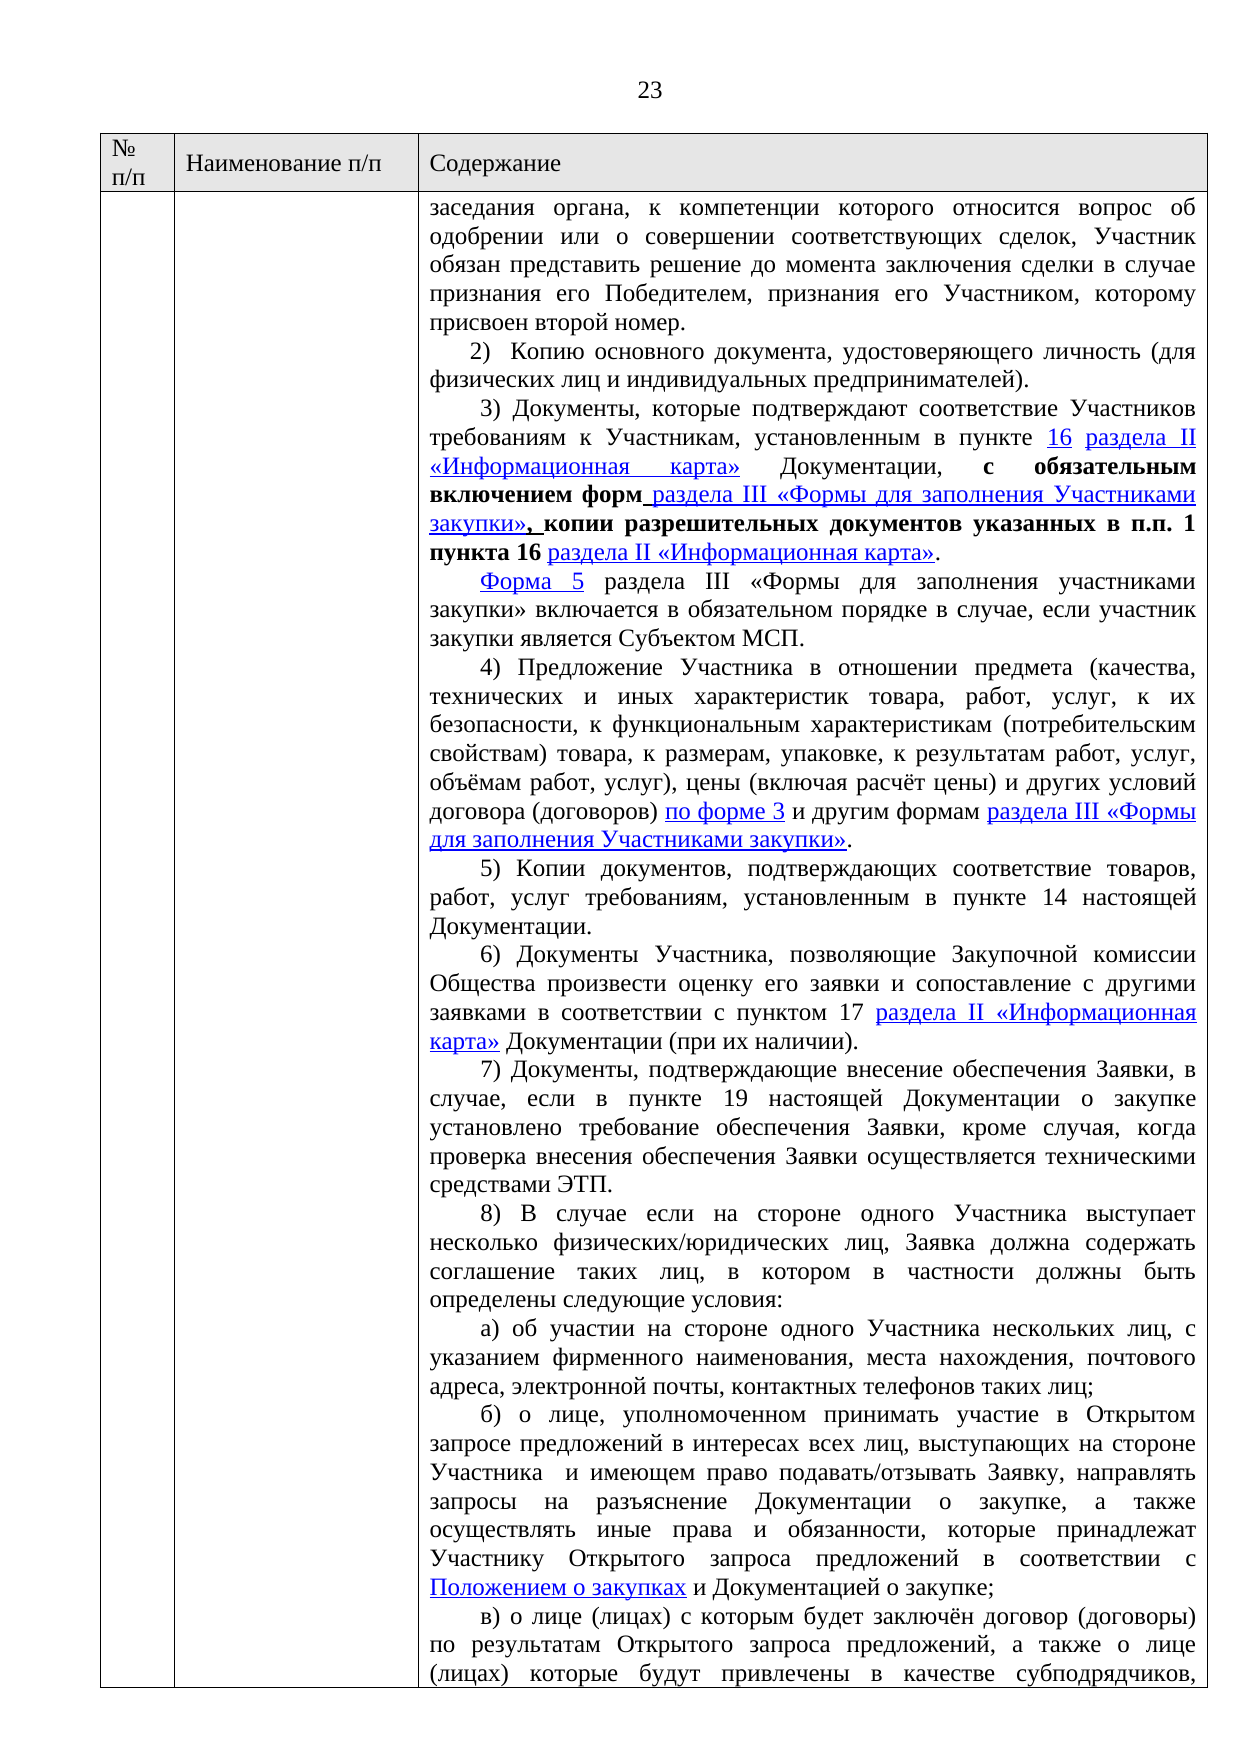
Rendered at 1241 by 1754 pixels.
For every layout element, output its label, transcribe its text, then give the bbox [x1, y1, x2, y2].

table_header Наименование п/п [175, 134, 418, 191]
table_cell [419, 192, 1207, 1687]
table_header № п/п [101, 134, 174, 191]
table_cell [101, 192, 174, 1687]
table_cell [175, 192, 418, 1687]
table_header Содержание [419, 134, 1207, 191]
